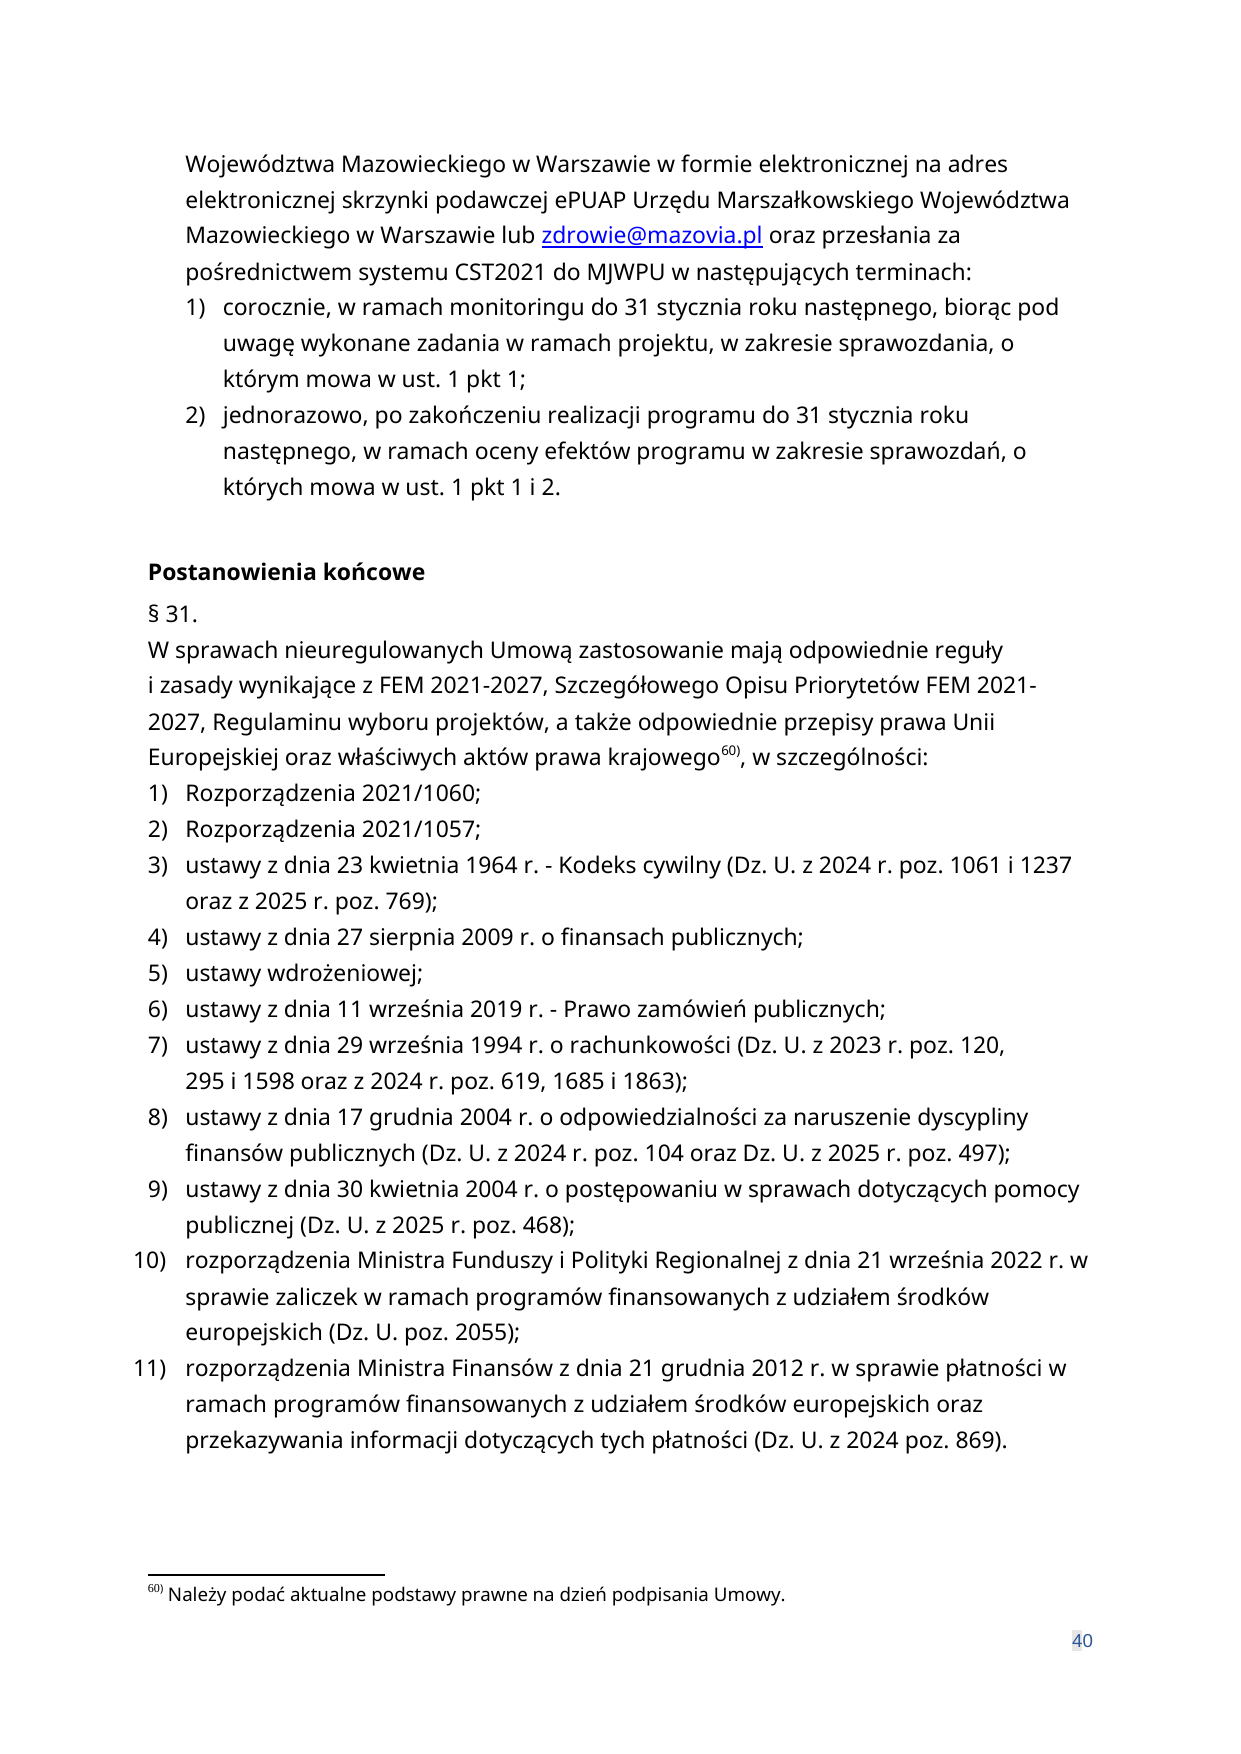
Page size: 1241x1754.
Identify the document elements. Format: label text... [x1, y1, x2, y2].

list ustawy z dnia 23 kwietnia 1964 r. - Kodeks cywilny (Dz. U. z 2024 r. poz. 1061 i 1237 oraz z 2025 r. poz. 769); [148, 849, 1093, 916]
subtitle § 31. [148, 598, 1093, 629]
list rozporządzenia Ministra Funduszy i Polityki Regionalnej z dnia 21 września 2022 r. w sprawie zaliczek w ramach programów finansowanych z udziałem środków europejskich (Dz. U. poz. 2055); [133, 1244, 1093, 1348]
text W sprawach nieuregulowanych Umową zastosowanie mają odpowiednie reguły i zasady wynikające z FEM 2021-2027, Szczegółowego Opisu Priorytetów FEM 2021-2027, Regulaminu wyboru projektów, a także odpowiednie przepisy prawa Unii Europejskiej oraz właściwych aktów prawa krajowego), w szczególności: [148, 633, 1093, 773]
list Rozporządzenia 2021/1057; [148, 813, 1093, 844]
list ustawy z dnia 29 września 1994 r. o rachunkowości (Dz. U. z 2023 r. poz. 120, 295 i 1598 oraz z 2024 r. poz. 619, 1685 i 1863); [148, 1029, 1093, 1096]
list ustawy z dnia 11 września 2019 r. - Prawo zamówień publicznych; [148, 993, 1093, 1024]
list rozporządzenia Ministra Finansów z dnia 21 grudnia 2012 r. w sprawie płatności w ramach programów finansowanych z udziałem środków europejskich oraz przekazywania informacji dotyczących tych płatności (Dz. U. z 2024 poz. 869). [133, 1352, 1093, 1455]
subtitle Postanowienia końcowe [148, 555, 1093, 587]
list ustawy z dnia 27 sierpnia 2009 r. o finansach publicznych; [148, 921, 1093, 952]
list corocznie, w ramach monitoringu do 31 stycznia roku następnego, biorąc pod uwagę wykonane zadania w ramach projektu, w zakresie sprawozdania, o którym mowa w ust. 1 pkt 1; [185, 291, 1093, 394]
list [148, 148, 1093, 287]
list ustawy z dnia 30 kwietnia 2004 r. o postępowaniu w sprawach dotyczących pomocy publicznej (Dz. U. z 2025 r. poz. 468); [148, 1173, 1093, 1240]
list Rozporządzenia 2021/1060; [148, 777, 1093, 808]
list ustawy wdrożeniowej; [148, 957, 1093, 988]
list jednorazowo, po zakończeniu realizacji programu do 31 stycznia roku następnego, w ramach oceny efektów programu w zakresie sprawozdań, o których mowa w ust. 1 pkt 1 i 2. [185, 399, 1093, 502]
list ustawy z dnia 17 grudnia 2004 r. o odpowiedzialności za naruszenie dyscypliny finansów publicznych (Dz. U. z 2024 r. poz. 104 oraz Dz. U. z 2025 r. poz. 497); [148, 1101, 1093, 1168]
